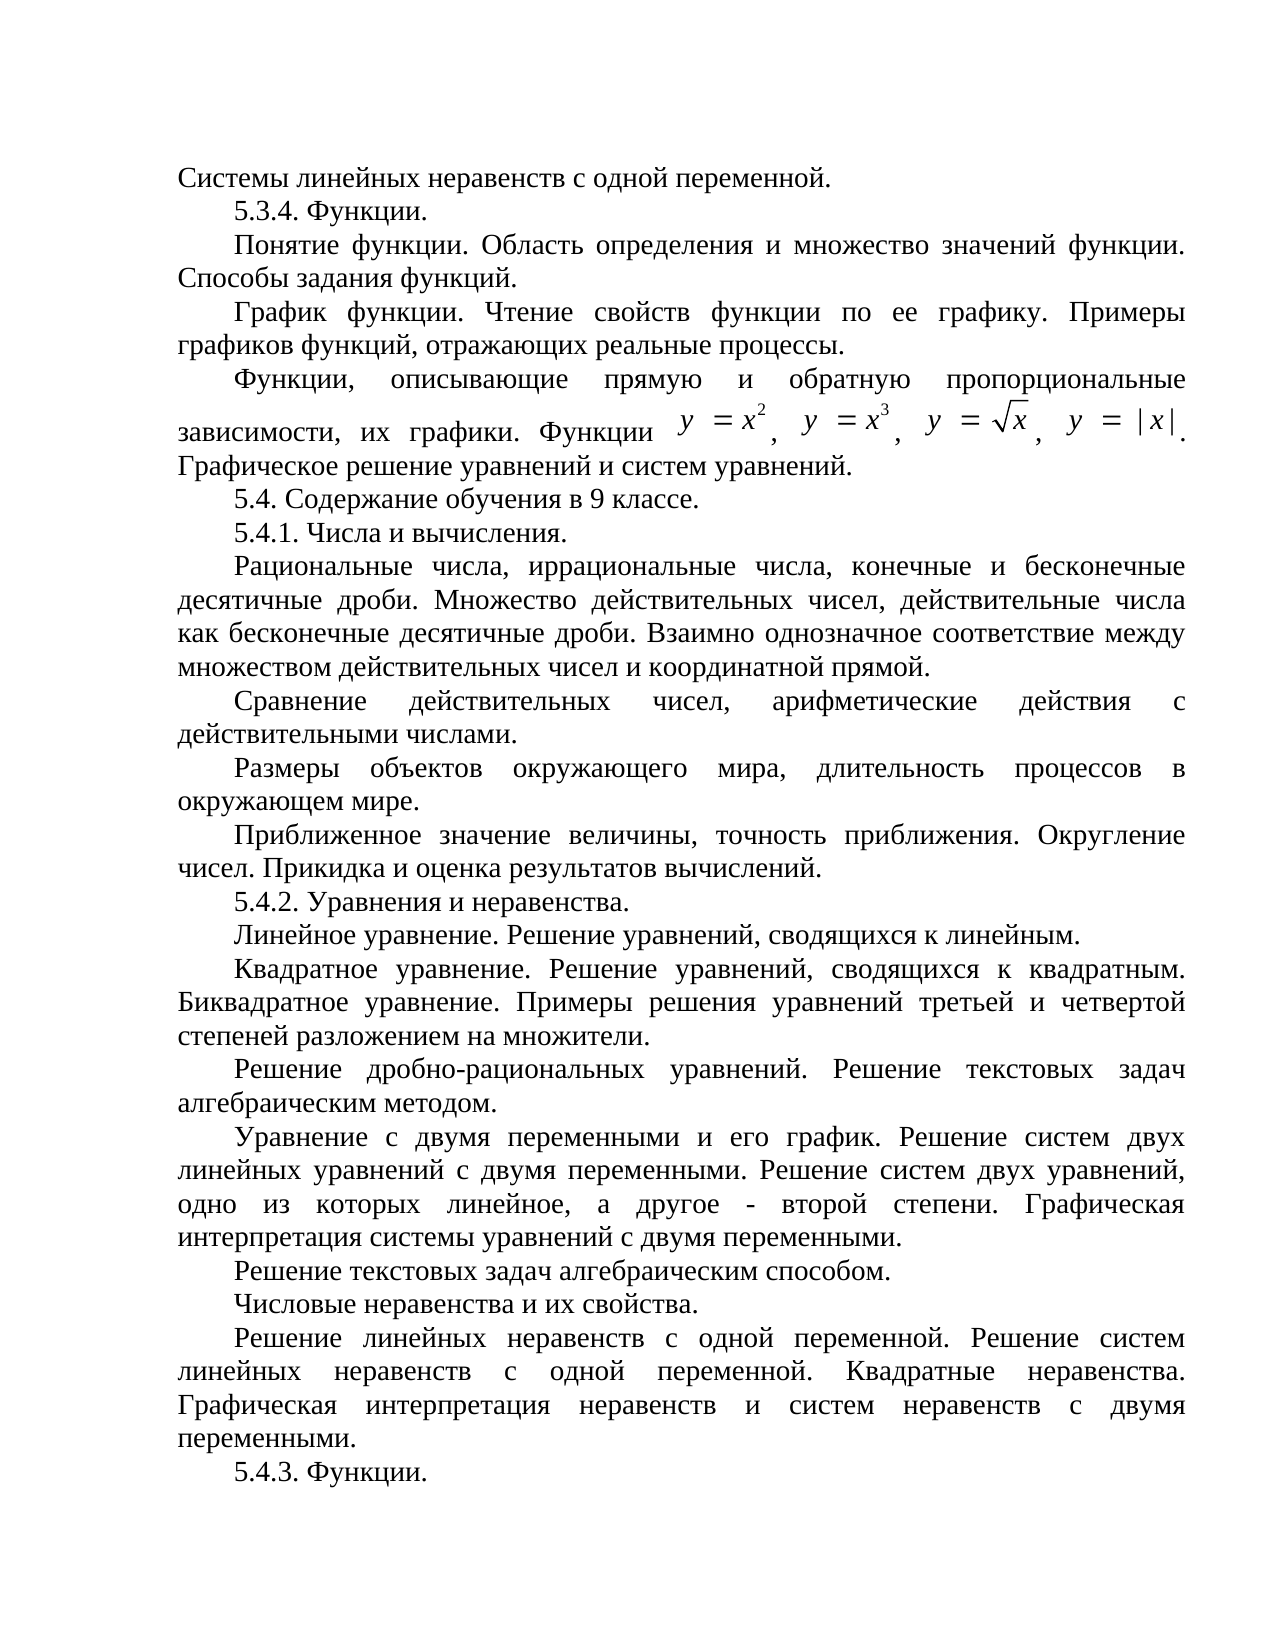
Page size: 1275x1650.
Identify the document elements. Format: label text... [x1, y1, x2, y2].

text Линейное уравнение. Решение уравнений, сводящихся к линейным. [177, 917, 1186, 951]
text Решение линейных неравенств с одной переменной. Решение систем линейных неравенств с одной переменной. Квадратные неравенства. Графическая интерпретация неравенств и систем неравенств с двумя переменными. [177, 1320, 1186, 1454]
text Размеры объектов окружающего мира, длительность процессов в окружающем мире. [177, 750, 1186, 817]
text Числовые неравенства и их свойства. [177, 1286, 1186, 1320]
text 5.4.2. Уравнения и неравенства. [177, 884, 1186, 917]
text Рациональные числа, иррациональные числа, конечные и бесконечные десятичные дроби. Множество действительных чисел, действительные числа как бесконечные десятичные дроби. Взаимно однозначное соответствие между множеством действительных чисел и координатной прямой. [177, 548, 1186, 683]
text 5.4.1. Числа и вычисления. [177, 515, 1186, 548]
text Уравнение с двумя переменными и его график. Решение систем двух линейных уравнений с двумя переменными. Решение систем двух уравнений, одно из которых линейное, а другое - второй степени. Графическая интерпретация системы уравнений с двумя переменными. [177, 1119, 1186, 1253]
text График функции. Чтение свойств функции по ее графику. Примеры графиков функций, отражающих реальные процессы. [177, 294, 1186, 361]
text Приближенное значение величины, точность приближения. Округление чисел. Прикидка и оценка результатов вычислений. [177, 817, 1186, 884]
text Решение дробно-рациональных уравнений. Решение текстовых задач алгебраическим методом. [177, 1052, 1186, 1119]
text Квадратное уравнение. Решение уравнений, сводящихся к квадратным. Биквадратное уравнение. Примеры решения уравнений третьей и четвертой степеней разложением на множители. [177, 951, 1186, 1052]
text 5.3.4. Функции. [177, 193, 1186, 227]
text Функции, описывающие прямую и обратную пропорциональные зависимости, их графики. Функции , , , . Графическое решение уравнений и систем уравнений. [177, 361, 1186, 481]
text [177, 160, 1186, 193]
text 5.4. Содержание обучения в 9 классе. [177, 481, 1186, 515]
text Решение текстовых задач алгебраическим способом. [177, 1253, 1186, 1286]
text Сравнение действительных чисел, арифметические действия с действительными числами. [177, 683, 1186, 750]
text 5.4.3. Функции. [177, 1454, 1186, 1488]
text Понятие функции. Область определения и множество значений функции. Способы задания функций. [177, 227, 1186, 294]
